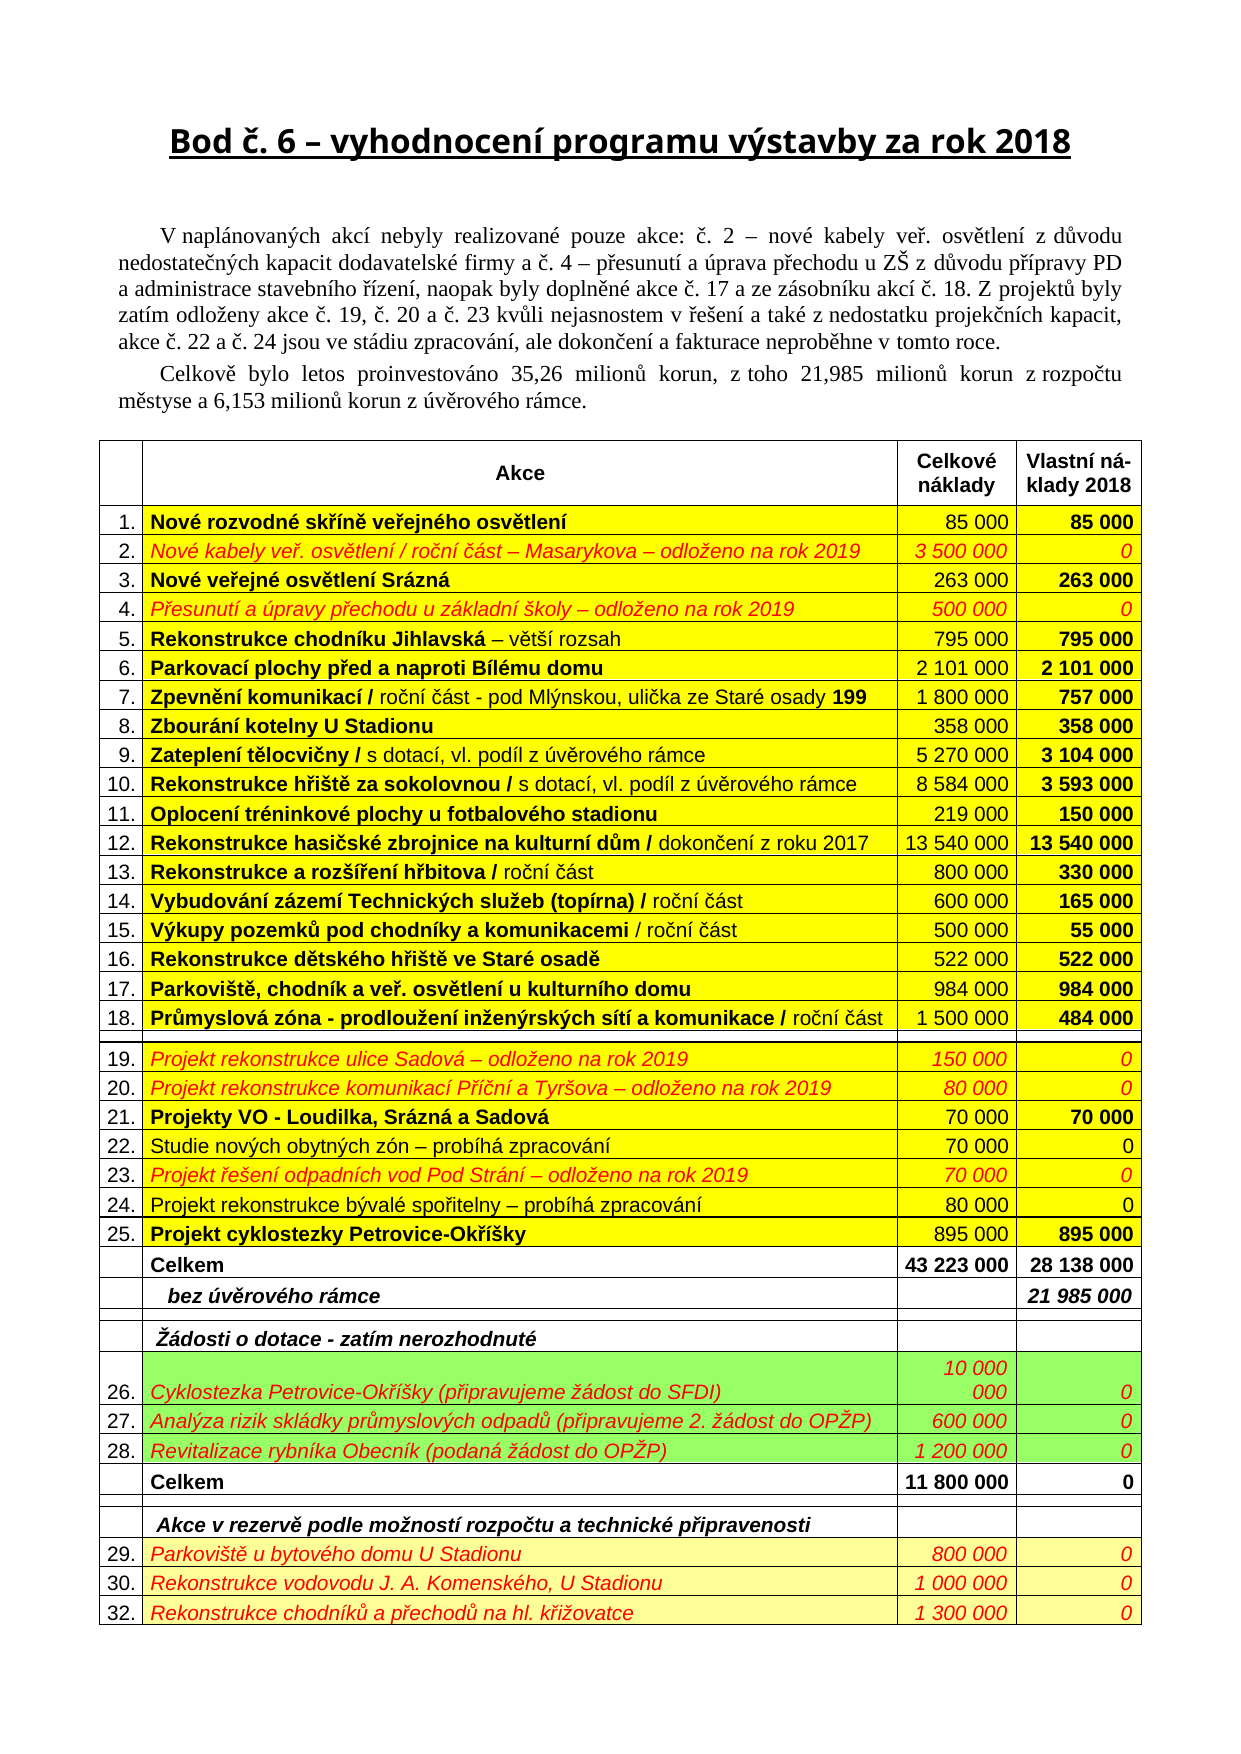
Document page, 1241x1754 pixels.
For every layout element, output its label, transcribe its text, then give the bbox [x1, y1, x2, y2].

table_cell 11. [100, 797, 142, 825]
table_cell 522 000 [898, 943, 1016, 971]
table_cell Parkovací plochy před a naproti Bílému domu [143, 651, 897, 679]
table_cell 800 000 [898, 1538, 1016, 1566]
table_cell 522 000 [1017, 943, 1141, 971]
table_cell 21. [100, 1101, 142, 1129]
table_cell 4. [100, 593, 142, 621]
table_cell 20. [100, 1072, 142, 1100]
table_cell 3 500 000 [898, 535, 1016, 563]
table_cell [143, 1031, 897, 1041]
table_cell Výkupy pozemků pod chodníky a komunikacemi / roční část [143, 914, 897, 942]
table_cell 358 000 [1017, 710, 1141, 738]
table_cell [898, 1321, 1016, 1351]
table_cell 15. [100, 914, 142, 942]
table_cell Nové rozvodné skříně veřejného osvětlení [143, 506, 897, 534]
table_cell Vybudování zázemí Technických služeb (topírna) / roční část [143, 885, 897, 913]
table_cell Studie nových obytných zón – probíhá zpracování [143, 1130, 897, 1158]
table_cell Analýza rizik skládky průmyslových odpadů (připravujeme 2. žádost do OPŽP) [143, 1405, 897, 1433]
table_cell 6. [100, 651, 142, 679]
table_cell 0 [1017, 1188, 1141, 1216]
table_header [100, 441, 142, 504]
table_cell 80 000 [898, 1072, 1016, 1100]
text Bod č. 6 – vyhodnocení programu výstavby za rok 2018 [118, 118, 1122, 163]
table_cell Projekt řešení odpadních vod Pod Strání – odloženo na rok 2019 [143, 1159, 897, 1187]
table_cell 28 138 000 [1017, 1247, 1141, 1277]
table_cell 0 [1017, 1352, 1141, 1404]
table_cell Projekt rekonstrukce komunikací Příční a Tyršova – odloženo na rok 2019 [143, 1072, 897, 1100]
table_cell 1 000 000 [898, 1567, 1016, 1595]
table_cell 0 [1017, 535, 1141, 563]
table_cell 24. [100, 1188, 142, 1216]
table_cell 25. [100, 1218, 142, 1246]
table_cell Zateplení tělocvičny / s dotací, vl. podíl z úvěrového rámce [143, 739, 897, 767]
table_cell 85 000 [898, 506, 1016, 534]
table_cell [1017, 1495, 1141, 1506]
table_header Akce [143, 441, 897, 504]
table_cell 0 [1017, 1434, 1141, 1462]
table_cell 484 000 [1017, 1001, 1141, 1029]
table_cell 1 500 000 [898, 1001, 1016, 1029]
table_cell Žádosti o dotace - zatím nerozhodnuté [143, 1321, 897, 1351]
table_cell 70 000 [1017, 1101, 1141, 1129]
table_cell 16. [100, 943, 142, 971]
table_cell 23. [100, 1159, 142, 1187]
table_cell 28. [100, 1434, 142, 1462]
table_cell bez úvěrového rámce [143, 1278, 897, 1308]
text V naplánovaných akcí nebyly realizované pouze akce: č. 2 – nové kabely veř. osvětlení z důvodu nedostatečných kapacit dodavatelské firmy a č. 4 – přesunutí a úprava přechodu u ZŠ z důvodu přípravy PD a administrace stavebního řízení, naopak byly doplněné akce č. 17 a ze zásobníku akcí č. 18. Z projektů byly zatím odloženy akce č. 19, č. 20 a č. 23 kvůli nejasnostem v řešení a také z nedostatku projekčních kapacit, akce č. 22 a č. 24 jsou ve stádiu zpracování, ale dokončení a fakturace neproběhne v tomto roce. [118, 222, 1122, 354]
table_cell Celkem [143, 1247, 897, 1277]
table_cell 32. [100, 1596, 142, 1624]
table_cell 0 [1017, 1072, 1141, 1100]
table_cell [143, 1309, 897, 1320]
table_cell Parkoviště, chodník a veř. osvětlení u kulturního domu [143, 972, 897, 1000]
table_cell 0 [1017, 1538, 1141, 1566]
table_cell 795 000 [1017, 622, 1141, 650]
table_cell 8. [100, 710, 142, 738]
table_cell Parkoviště u bytového domu U Stadionu [143, 1538, 897, 1566]
table_cell 27. [100, 1405, 142, 1433]
table_cell [898, 1031, 1016, 1041]
table_cell 600 000 [898, 885, 1016, 913]
table_cell 19. [100, 1043, 142, 1071]
table_cell [898, 1309, 1016, 1320]
table_cell Projekty VO - Loudilka, Srázná a Sadová [143, 1101, 897, 1129]
table_cell 0 [1017, 1159, 1141, 1187]
table_cell [100, 1247, 142, 1277]
table_cell 5 270 000 [898, 739, 1016, 767]
table_cell [100, 1278, 142, 1308]
table_cell Zbourání kotelny U Stadionu [143, 710, 897, 738]
table_cell Revitalizace rybníka Obecník (podaná žádost do OPŽP) [143, 1434, 897, 1462]
table_cell 800 000 [898, 856, 1016, 884]
table_cell 0 [1017, 1567, 1141, 1595]
table_cell 13 540 000 [1017, 826, 1141, 854]
table_cell Akce v rezervě podle možností rozpočtu a technické připravenosti [143, 1507, 897, 1537]
table_cell 0 [1017, 1130, 1141, 1158]
table_cell 85 000 [1017, 506, 1141, 534]
table_cell [100, 1321, 142, 1351]
text Celkově bylo letos proinvestováno 35,26 milionů korun, z toho 21,985 milionů korun z rozpočtu městyse a 6,153 milionů korun z úvěrového rámce. [118, 361, 1122, 413]
table_cell 500 000 [898, 914, 1016, 942]
table_cell 1 300 000 [898, 1596, 1016, 1624]
table_cell [898, 1495, 1016, 1506]
table_cell 330 000 [1017, 856, 1141, 884]
table_cell Rekonstrukce chodníku Jihlavská – větší rozsah [143, 622, 897, 650]
table_cell 80 000 [898, 1188, 1016, 1216]
table_cell 0 [1017, 1596, 1141, 1624]
table_cell 14. [100, 885, 142, 913]
table_cell 70 000 [898, 1159, 1016, 1187]
table_cell 600 000 [898, 1405, 1016, 1433]
table_cell Oplocení tréninkové plochy u fotbalového stadionu [143, 797, 897, 825]
table_cell 0 [1017, 1464, 1141, 1494]
table_cell [1017, 1321, 1141, 1351]
table_cell 9. [100, 739, 142, 767]
table_cell Projekt rekonstrukce bývalé spořitelny – probíhá zpracování [143, 1188, 897, 1216]
table_cell 3 593 000 [1017, 768, 1141, 796]
table_cell 10. [100, 768, 142, 796]
table_cell Rekonstrukce hřiště za sokolovnou / s dotací, vl. podíl z úvěrového rámce [143, 768, 897, 796]
table_cell 5. [100, 622, 142, 650]
table_cell 2 101 000 [898, 651, 1016, 679]
table_cell 2. [100, 535, 142, 563]
table_header Celkové náklady [898, 441, 1016, 504]
table_cell 30. [100, 1567, 142, 1595]
table_cell 13 540 000 [898, 826, 1016, 854]
table_cell Rekonstrukce chodníků a přechodů na hl. křižovatce [143, 1596, 897, 1624]
table_cell 11 800 000 [898, 1464, 1016, 1494]
table_cell 1 800 000 [898, 681, 1016, 709]
table_cell 29. [100, 1538, 142, 1566]
table_cell Celkem [143, 1464, 897, 1494]
table_cell 795 000 [898, 622, 1016, 650]
table_cell [898, 1507, 1016, 1537]
table_cell 10 000 000 [898, 1352, 1016, 1404]
table_cell Nové kabely veř. osvětlení / roční část – Masarykova – odloženo na rok 2019 [143, 535, 897, 563]
table_cell [100, 1309, 142, 1320]
table_cell 984 000 [898, 972, 1016, 1000]
table_cell 895 000 [1017, 1218, 1141, 1246]
table_cell 3. [100, 564, 142, 592]
table_header Vlastní ná-klady 2018 [1017, 441, 1141, 504]
table_cell 3 104 000 [1017, 739, 1141, 767]
table_cell 984 000 [1017, 972, 1141, 1000]
table_cell 55 000 [1017, 914, 1141, 942]
table_cell 2 101 000 [1017, 651, 1141, 679]
table_cell 757 000 [1017, 681, 1141, 709]
table_cell 165 000 [1017, 885, 1141, 913]
table_cell 22. [100, 1130, 142, 1158]
table_cell [1017, 1309, 1141, 1320]
table_cell 12. [100, 826, 142, 854]
table_cell [100, 1464, 142, 1494]
table_cell 150 000 [898, 1043, 1016, 1071]
table_cell 219 000 [898, 797, 1016, 825]
table_cell Rekonstrukce vodovodu J. A. Komenského, U Stadionu [143, 1567, 897, 1595]
table_cell Projekt cyklostezky Petrovice-Okříšky [143, 1218, 897, 1246]
table_cell [100, 1031, 142, 1041]
table_cell [1017, 1507, 1141, 1537]
table_cell [143, 1495, 897, 1506]
table_cell 21 985 000 [1017, 1278, 1141, 1308]
table_cell Projekt rekonstrukce ulice Sadová – odloženo na rok 2019 [143, 1043, 897, 1071]
table_cell [100, 1507, 142, 1537]
table_cell 8 584 000 [898, 768, 1016, 796]
table_cell 1 200 000 [898, 1434, 1016, 1462]
table_cell 0 [1017, 1405, 1141, 1433]
table_cell 70 000 [898, 1130, 1016, 1158]
table_cell 500 000 [898, 593, 1016, 621]
table_cell Nové veřejné osvětlení Srázná [143, 564, 897, 592]
table_cell 0 [1017, 593, 1141, 621]
table_cell Průmyslová zóna - prodloužení inženýrských sítí a komunikace / roční část [143, 1001, 897, 1029]
table_cell 895 000 [898, 1218, 1016, 1246]
table_cell Rekonstrukce a rozšíření hřbitova / roční část [143, 856, 897, 884]
table_cell Cyklostezka Petrovice-Okříšky (připravujeme žádost do SFDI) [143, 1352, 897, 1404]
table_cell 263 000 [1017, 564, 1141, 592]
table_cell 13. [100, 856, 142, 884]
table_cell [898, 1278, 1016, 1308]
table_cell Zpevnění komunikací / roční část - pod Mlýnskou, ulička ze Staré osady 199 [143, 681, 897, 709]
table_cell 150 000 [1017, 797, 1141, 825]
table_cell 7. [100, 681, 142, 709]
table_cell Rekonstrukce dětského hřiště ve Staré osadě [143, 943, 897, 971]
table_cell Rekonstrukce hasičské zbrojnice na kulturní dům / dokončení z roku 2017 [143, 826, 897, 854]
table_cell 18. [100, 1001, 142, 1029]
table_cell 26. [100, 1352, 142, 1404]
table_cell [1017, 1031, 1141, 1041]
table_cell Přesunutí a úpravy přechodu u základní školy – odloženo na rok 2019 [143, 593, 897, 621]
table_cell 17. [100, 972, 142, 1000]
table_cell 1. [100, 506, 142, 534]
table_cell 0 [1017, 1043, 1141, 1071]
table_cell 358 000 [898, 710, 1016, 738]
table_cell [100, 1495, 142, 1506]
table_cell 263 000 [898, 564, 1016, 592]
table_cell 70 000 [898, 1101, 1016, 1129]
table_cell 43 223 000 [898, 1247, 1016, 1277]
